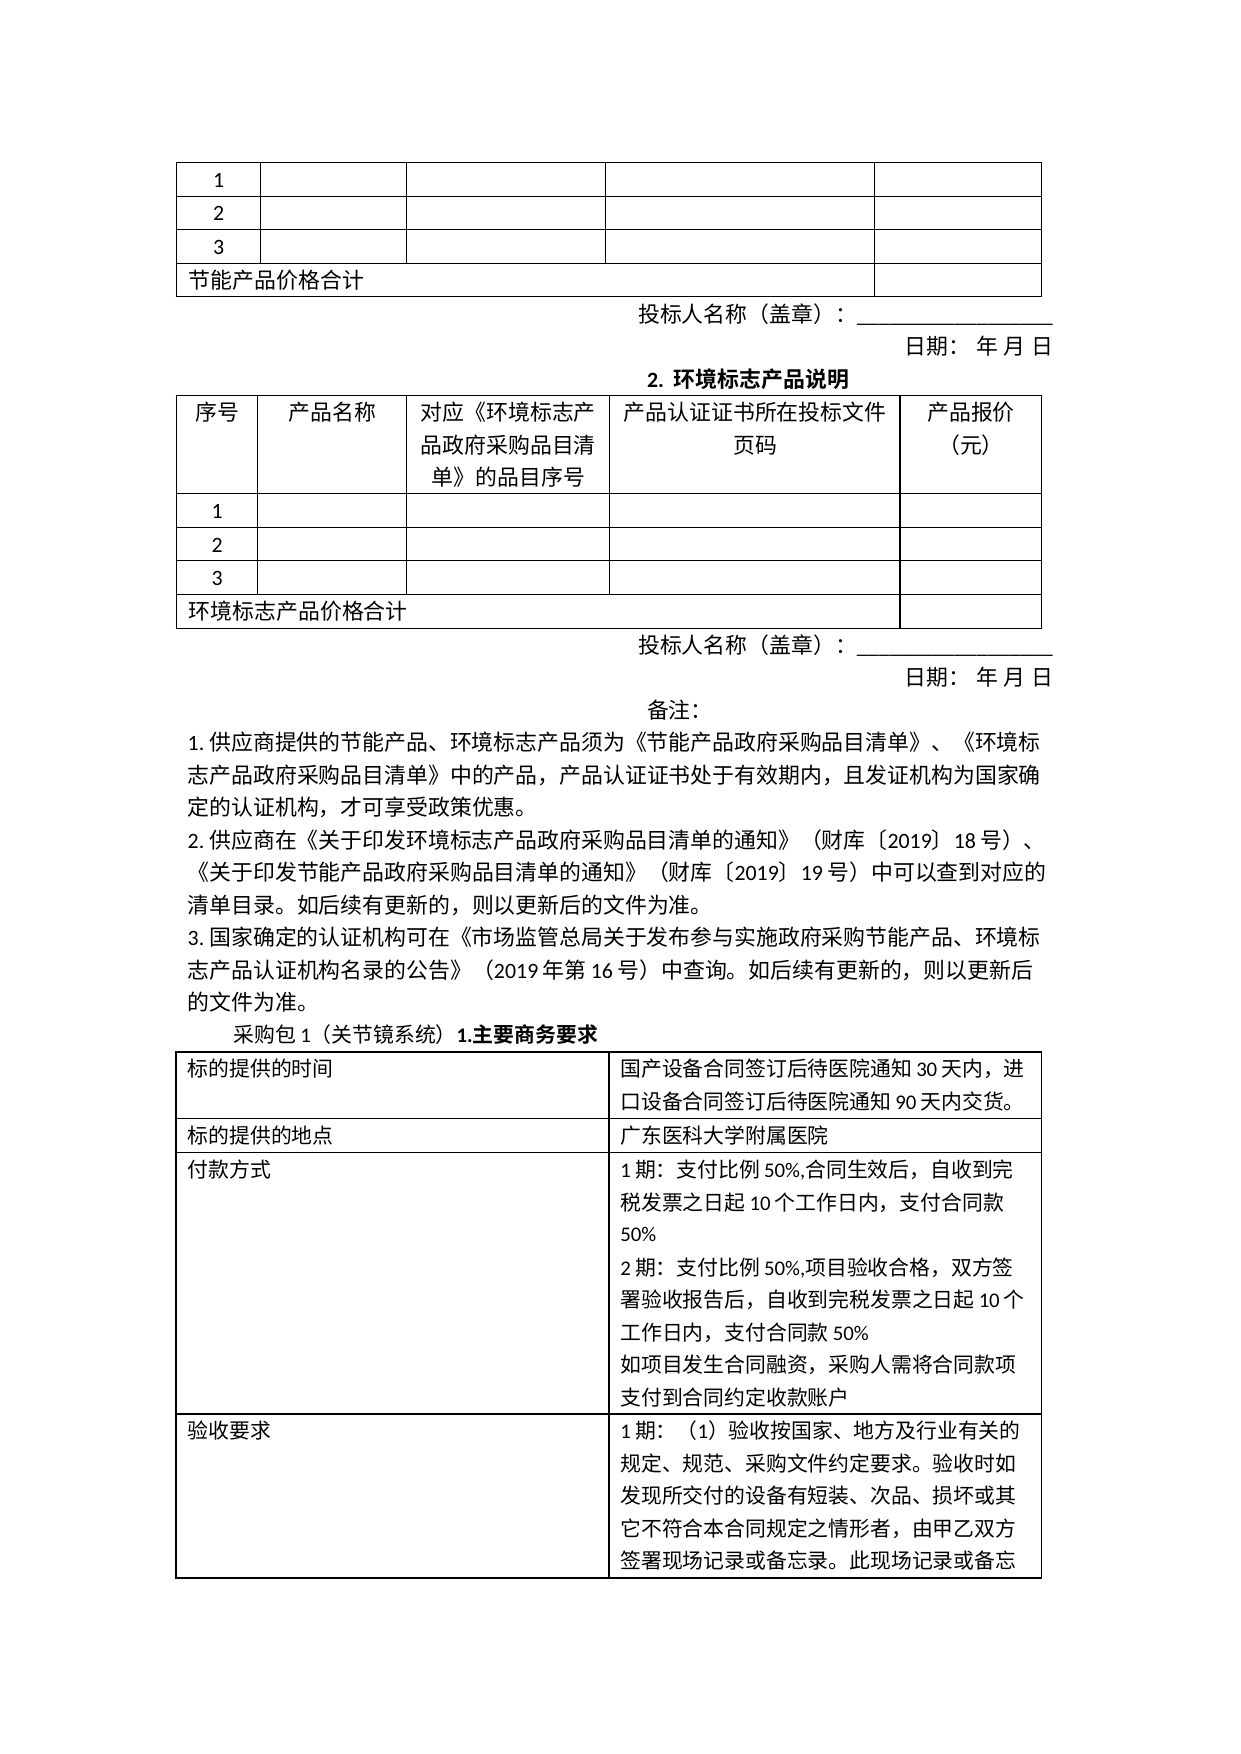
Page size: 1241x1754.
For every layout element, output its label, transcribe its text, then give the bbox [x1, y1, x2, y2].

table_cell [258, 528, 406, 560]
table_cell 2 [177, 197, 260, 229]
table_cell 验收要求 [177, 1415, 608, 1577]
table_cell 1 [177, 494, 257, 527]
table_cell [610, 561, 899, 594]
text 日期： 年 月 日 [187, 661, 1053, 693]
table_cell 广东医科大学附属医院 [610, 1119, 1041, 1152]
table_cell [875, 230, 1041, 263]
table_cell 标的提供的地点 [177, 1119, 608, 1152]
table_cell 环境标志产品价格合计 [177, 595, 899, 627]
table_header 产品名称 [258, 396, 406, 493]
text 投标人名称（盖章）：__________________ [187, 297, 1053, 330]
table_cell [606, 230, 874, 263]
table_cell [407, 163, 605, 196]
table_cell [875, 264, 1041, 296]
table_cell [610, 1415, 1041, 1577]
table_header 对应《环境标志产品政府采购品目清单》的品目序号 [407, 396, 609, 493]
table_header 国产设备合同签订后待医院通知30天内，进口设备合同签订后待医院通知90天内交货。 [610, 1053, 1041, 1117]
text 采购包1（关节镜系统）1.主要商务要求 [187, 1018, 1053, 1051]
table_cell [901, 595, 1041, 627]
table_cell [258, 561, 406, 594]
text 备注： [647, 693, 1053, 726]
table_cell [407, 561, 609, 594]
text 2. 环境标志产品说明 [647, 362, 1053, 395]
table_cell 节能产品价格合计 [177, 264, 874, 296]
table_cell [875, 163, 1041, 196]
text 2. 供应商在《关于印发环境标志产品政府采购品目清单的通知》（财库〔2019〕18号）、《关于印发节能产品政府采购品目清单的通知》（财库〔2019〕19号）中可以查到对应的清单目录。如后续有更新的，则以更新后的文件为准。 [187, 823, 1053, 921]
table_cell [407, 528, 609, 560]
table_cell [407, 197, 605, 229]
text 投标人名称（盖章）：__________________ [187, 628, 1053, 661]
table_cell [901, 494, 1041, 527]
table_cell 2 [177, 528, 257, 560]
table_cell [875, 197, 1041, 229]
text 1. 供应商提供的节能产品、环境标志产品须为《节能产品政府采购品目清单》、《环境标志产品政府采购品目清单》中的产品，产品认证证书处于有效期内，且发证机构为国家确定的认证机构，才可享受政策优惠。 [187, 726, 1053, 823]
table_cell [407, 494, 609, 527]
table_header 序号 [177, 396, 257, 493]
table_cell [610, 528, 899, 560]
table_cell 1期：支付比例50%,合同生效后，自收到完税发票之日起10个工作日内，支付合同款50% 2期：支付比例50%,项目验收合格，双方签署验收报告后，自收到完税发票之日起10个工作日内，支付合同款50% 如项目发生合同融资，采购人需将合同款项支付到合同约定收款账户 [610, 1153, 1041, 1413]
table_cell 付款方式 [177, 1153, 608, 1413]
text 3. 国家确定的认证机构可在《市场监管总局关于发布参与实施政府采购节能产品、环境标志产品认证机构名录的公告》（2019年第16号）中查询。如后续有更新的，则以更新后的文件为准。 [187, 921, 1053, 1018]
table_cell 3 [177, 230, 260, 263]
table_cell [261, 230, 406, 263]
table_cell [261, 197, 406, 229]
text 日期： 年 月 日 [187, 330, 1053, 362]
table_header 标的提供的时间 [177, 1053, 608, 1117]
table_cell [610, 494, 899, 527]
table_header 产品报价（元） [901, 396, 1041, 493]
table_cell [901, 528, 1041, 560]
table_cell 1 [177, 163, 260, 196]
table_cell [407, 230, 605, 263]
table_cell [261, 163, 406, 196]
table_cell [606, 163, 874, 196]
table_cell [901, 561, 1041, 594]
table_cell 3 [177, 561, 257, 594]
table_cell [258, 494, 406, 527]
table_cell [606, 197, 874, 229]
table_header 产品认证证书所在投标文件页码 [610, 396, 899, 493]
